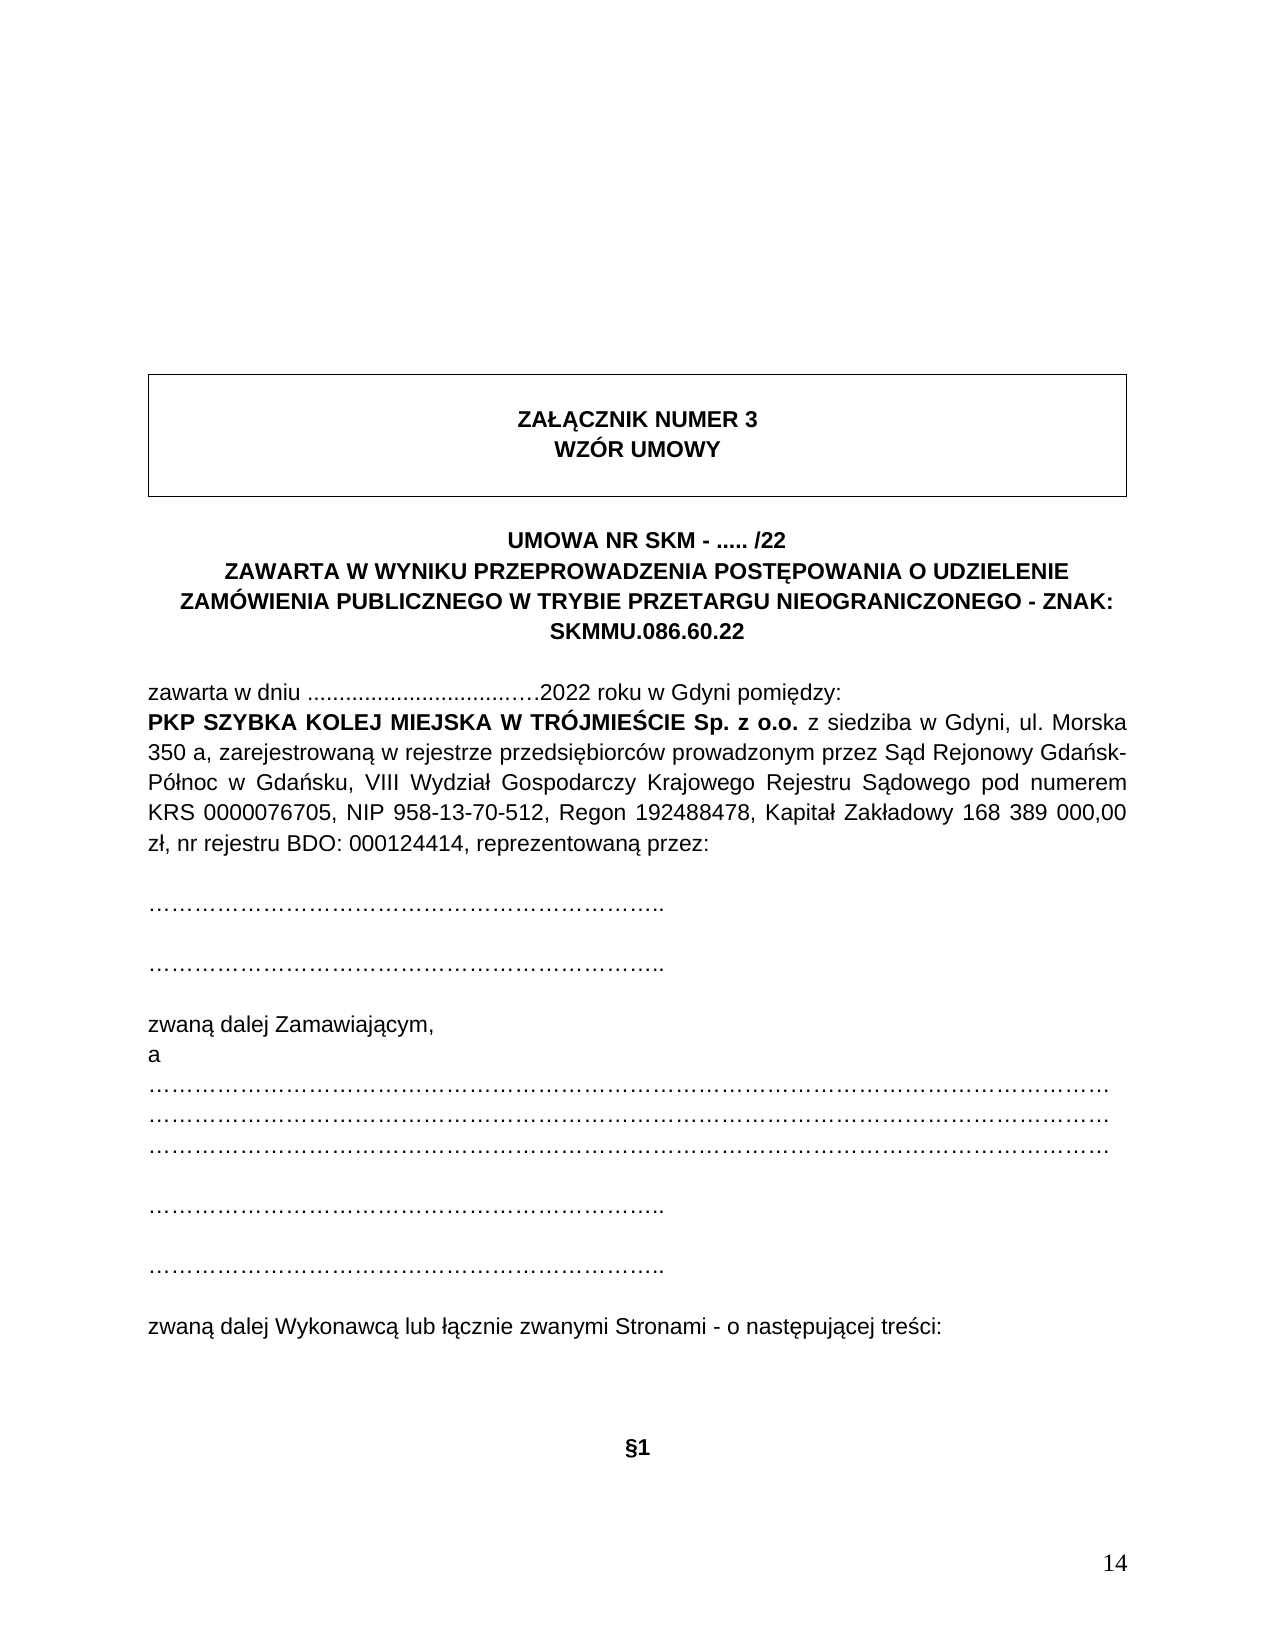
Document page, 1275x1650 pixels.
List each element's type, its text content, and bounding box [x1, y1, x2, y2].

text UMOWA NR SKM - ..... /22 [166, 527, 1127, 554]
text zwaną dalej Zamawiającym, [148, 1011, 1127, 1037]
text ………………………………………………………….. [148, 950, 1127, 977]
table_header ZAŁĄCZNIK NUMER 3 WZÓR UMOWY [149, 375, 1126, 496]
text ZAWARTA W WYNIKU PRZEPROWADZENIA POSTĘPOWANIA O UDZIELENIE ZAMÓWIENIA PUBLICZNEGO W TRYBIE PRZETARGU NIEOGRANICZONEGO - ZNAK: SKMMU.086.60.22 [166, 558, 1127, 644]
text zwaną dalej Wykonawcą lub łącznie zwanymi Stronami - o następującej treści: [148, 1313, 1127, 1339]
text zawarta w dniu ................................….2022 roku w Gdyni pomiędzy: [148, 678, 1127, 705]
text §1 [148, 1434, 1127, 1460]
text ………………………………………………………….. [148, 1192, 1127, 1218]
text ………………………………………………………….. [148, 1252, 1127, 1279]
text ……………………………………………………………………………………………………………………………………………………………………………………………………………………………………………………………………………………………………………………………………………… [148, 1071, 1127, 1158]
text ………………………………………………………….. [148, 890, 1127, 916]
text PKP SZYBKA KOLEJ MIEJSKA W TRÓJMIEŚCIE Sp. z o.o. z siedziba w Gdyni, ul. Morska 350 a, zarejestrowaną w rejestrze przedsiębiorców prowadzonym przez Sąd Rejonowy Gdańsk-Północ w Gdańsku, VIII Wydział Gospodarczy Krajowego Rejestru Sądowego pod numerem KRS 0000076705, NIP 958-13-70-512, Regon 192488478, Kapitał Zakładowy 168 389 000,00 zł, nr rejestru BDO: 000124414, reprezentowaną przez: [148, 709, 1127, 856]
text a [148, 1041, 1127, 1067]
